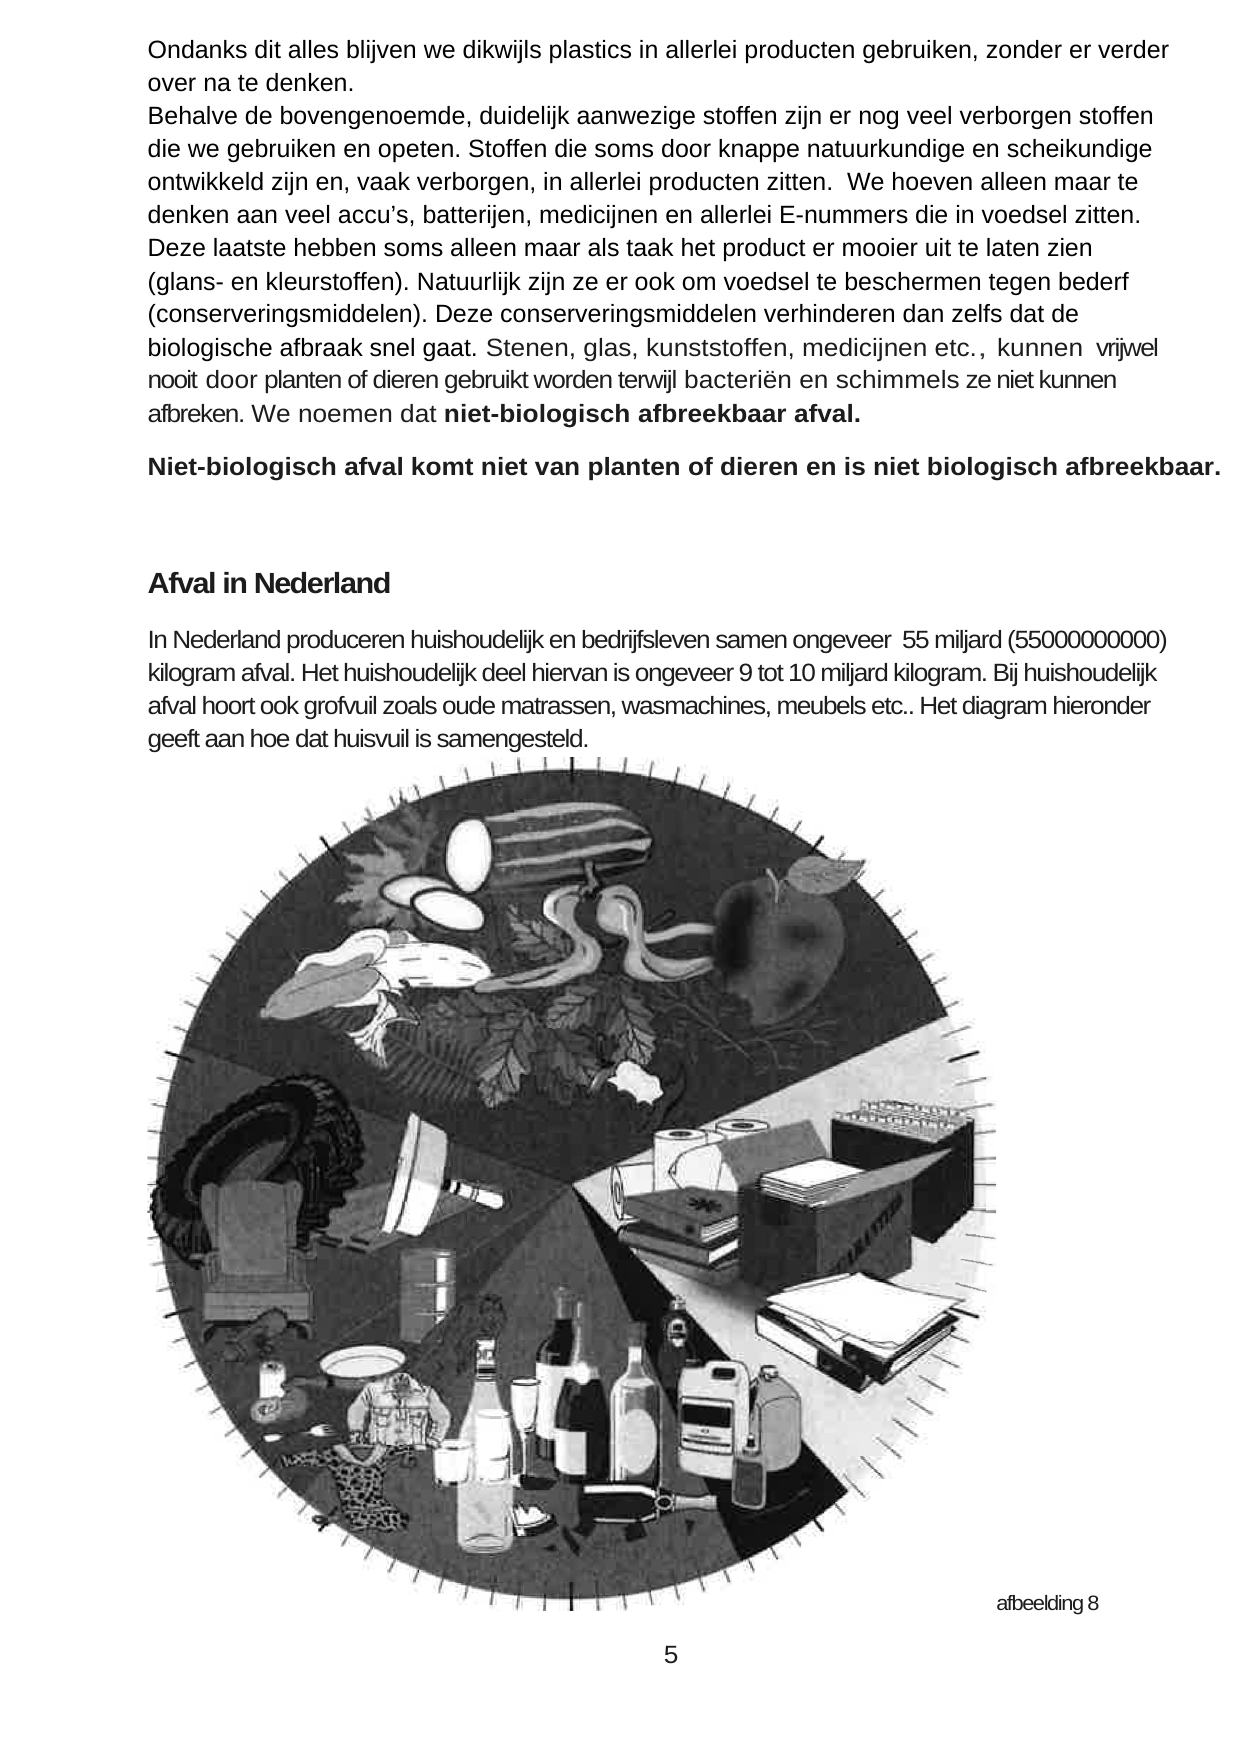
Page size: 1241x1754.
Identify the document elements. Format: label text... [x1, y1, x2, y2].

text Ondanks dit alles blijven we dikwijls plastics in allerlei producten gebruiken, zonder er verder over na te denken. Behalve de bovengenoemde, duidelijk aanwezige stoffen zijn er nog veel verborgen stoffen die we gebruiken en opeten. Stoffen die soms door knappe natuurkundige en scheikundige ontwikkeld zijn en, vaak verborgen, in allerlei producten zitten. We hoeven alleen maar te denken aan veel accu’s, batterijen, medicijnen en allerlei E-nummers die in voedsel zitten. Deze laatste hebben soms alleen maar als taak het product er mooier uit te laten zien (glans- en kleurstoffen). Natuurlijk zijn ze er ook om voedsel te beschermen tegen bederf (conserveringsmiddelen). Deze conserveringsmiddelen verhinderen dan zelfs dat de biologische afbraak snel gaat. Stenen, glas, kunststoffen, medicijnen etc., kunnen vrijwel nooit door planten of dieren gebruikt worden terwijl bacteriën en schimmels ze niet kunnen afbreken. We noemen dat niet-biologisch afbreekbaar afval. [147, 35, 1230, 427]
picture [147, 757, 997, 1611]
text Afval in Nederland [147, 566, 1230, 599]
text 5 [147, 1641, 1230, 1669]
text Niet-biologisch afval komt niet van planten of dieren en is niet biologisch afbreekbaar. [147, 452, 1230, 481]
